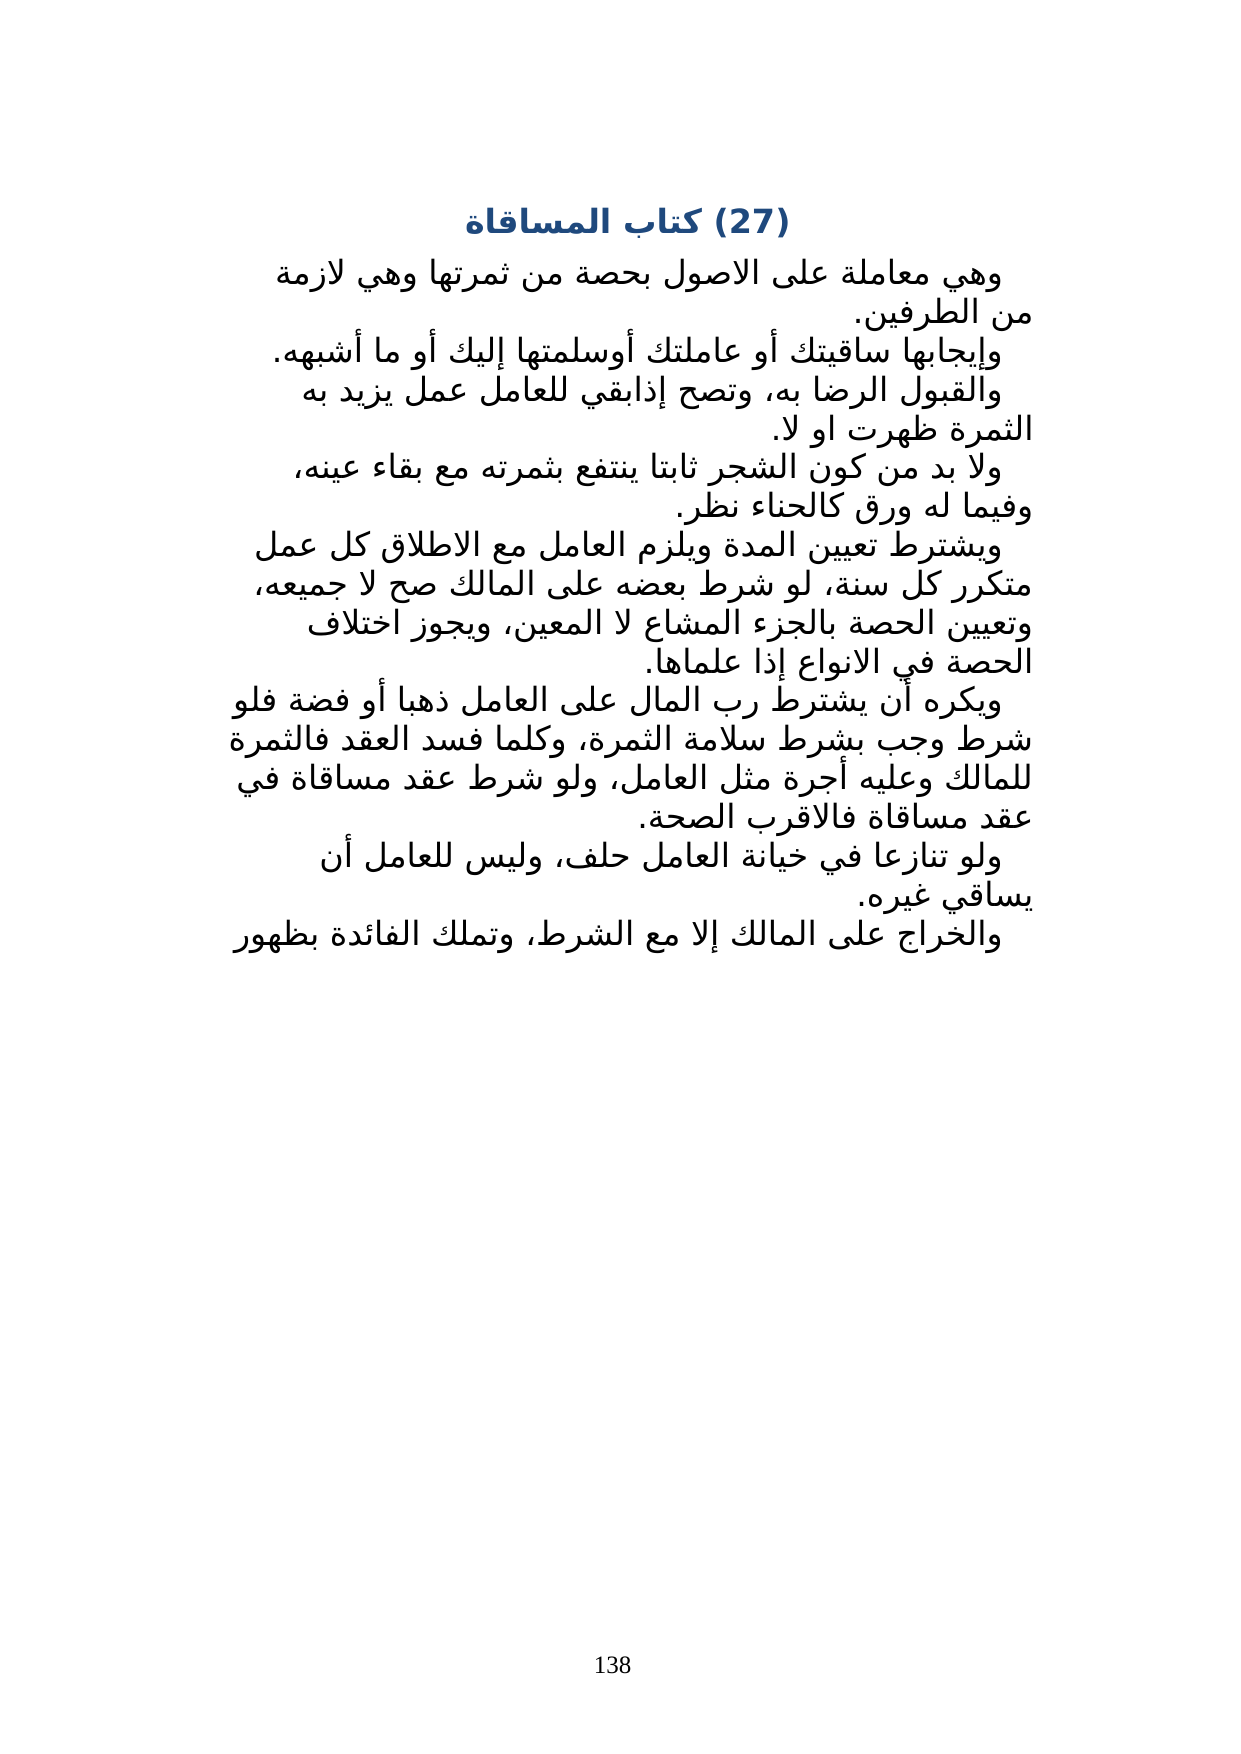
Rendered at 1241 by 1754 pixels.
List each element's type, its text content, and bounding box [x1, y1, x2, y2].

text والقبول الرضا به، وتصح إذابقي للعامل عمل يزيد به الثمرة ظهرت او لا. [222, 370, 1033, 448]
subtitle (27) كتاب المساقاة [222, 202, 1033, 241]
text ولا بد من كون الشجر ثابتا ينتفع بثمرته مع بقاء عينه، وفيما له ورق كالحناء نظر. [222, 448, 1033, 526]
text ويشترط تعيين المدة ويلزم العامل مع الاطلاق كل عمل متكرر كل سنة، لو شرط بعضه على المالك صح لا جميعه، وتعيين الحصة بالجزء المشاع لا المعين، ويجوز اختلاف الحصة في الانواع إذا علماها. [222, 526, 1033, 681]
text وهي معاملة على الاصول بحصة من ثمرتها وهي لازمة من الطرفين. [222, 253, 1033, 331]
text وإيجابها ساقيتك أو عاملتك أوسلمتها إليك أو ما أشبهه. [222, 331, 1033, 370]
text والخراج على المالك إلا مع الشرط، وتملك الفائدة بظهور [222, 914, 1033, 953]
text ولو تنازعا في خيانة العامل حلف، وليس للعامل أن يساقي غيره. [222, 836, 1033, 914]
text ويكره أن يشترط رب المال على العامل ذهبا أو فضة فلو شرط وجب بشرط سلامة الثمرة، وكلما فسد العقد فالثمرة للمالك وعليه أجرة مثل العامل، ولو شرط عقد مساقاة في عقد مساقاة فالاقرب الصحة. [222, 681, 1033, 836]
